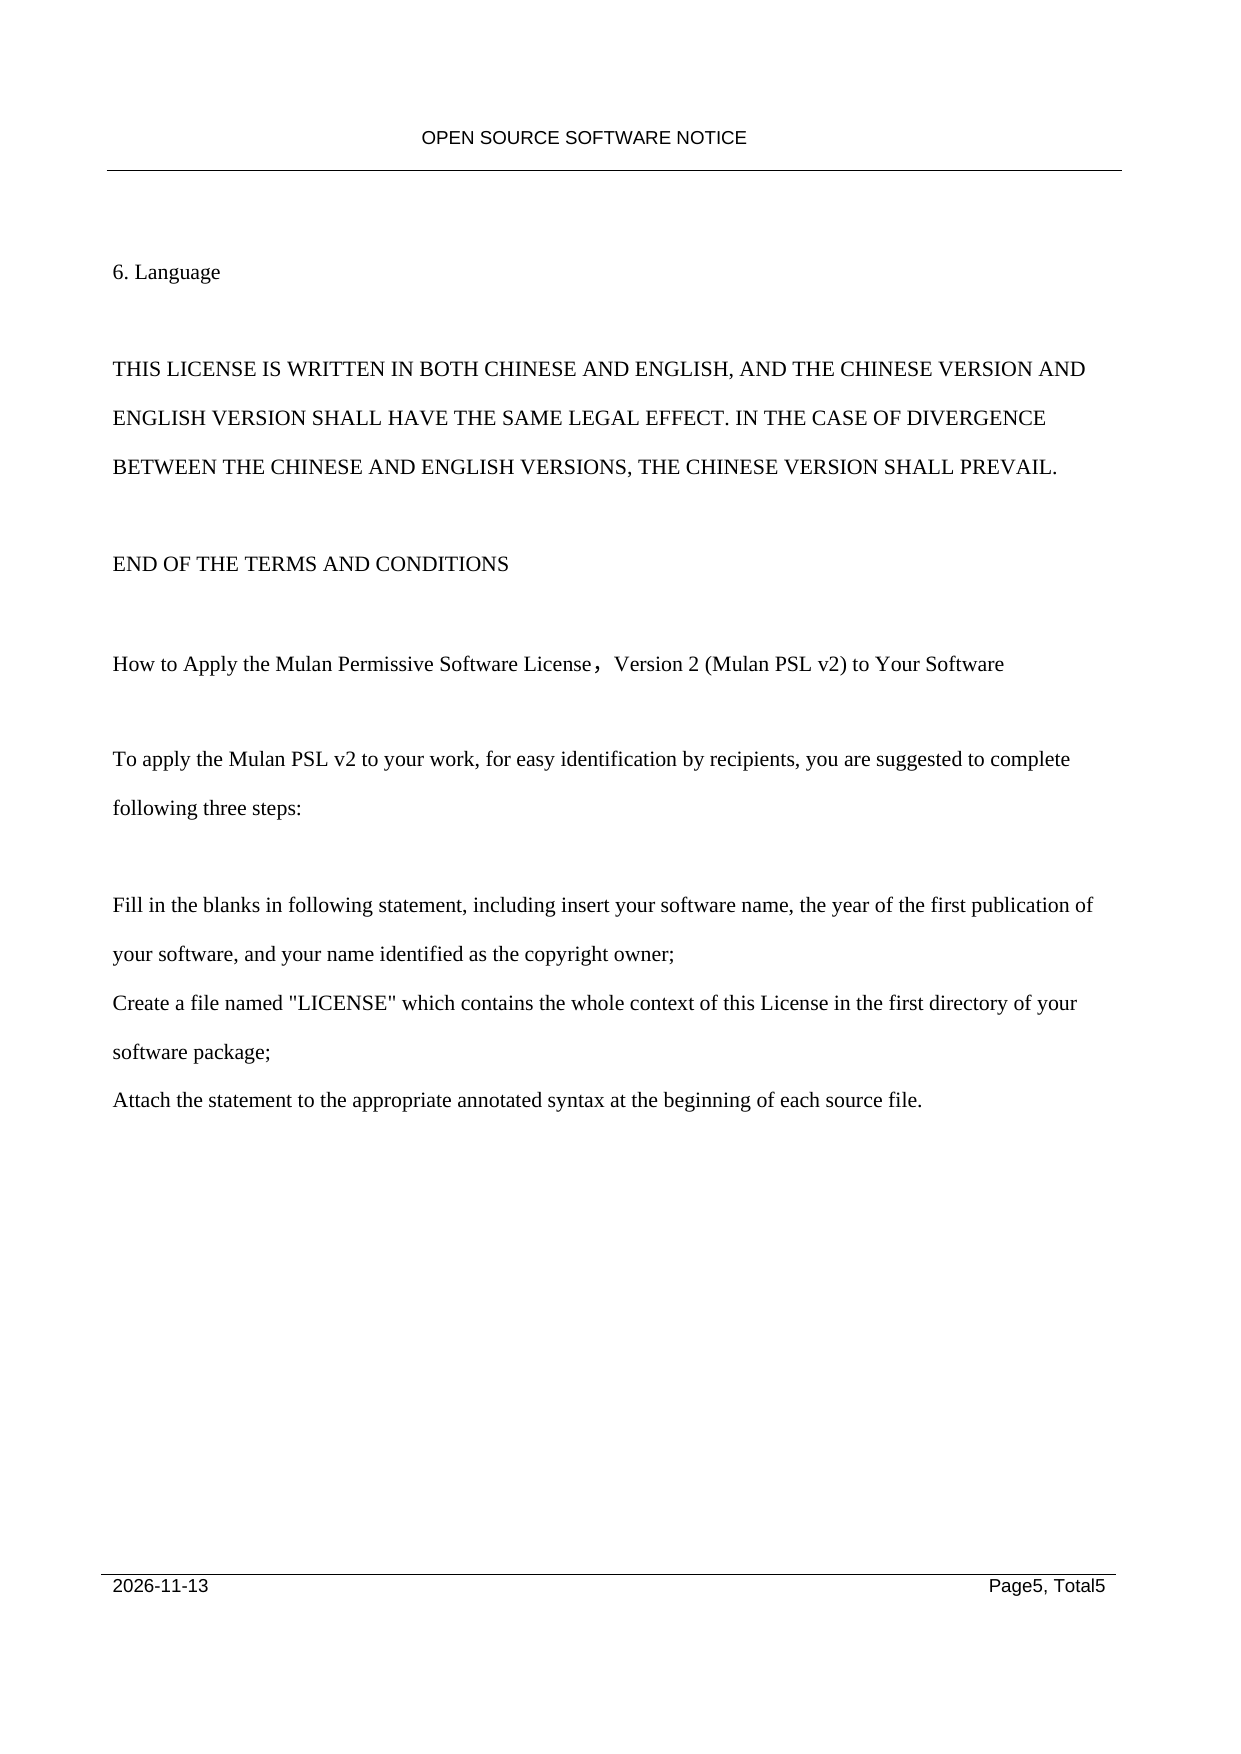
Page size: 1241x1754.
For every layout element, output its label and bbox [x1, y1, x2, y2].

text [112, 206, 1128, 1214]
